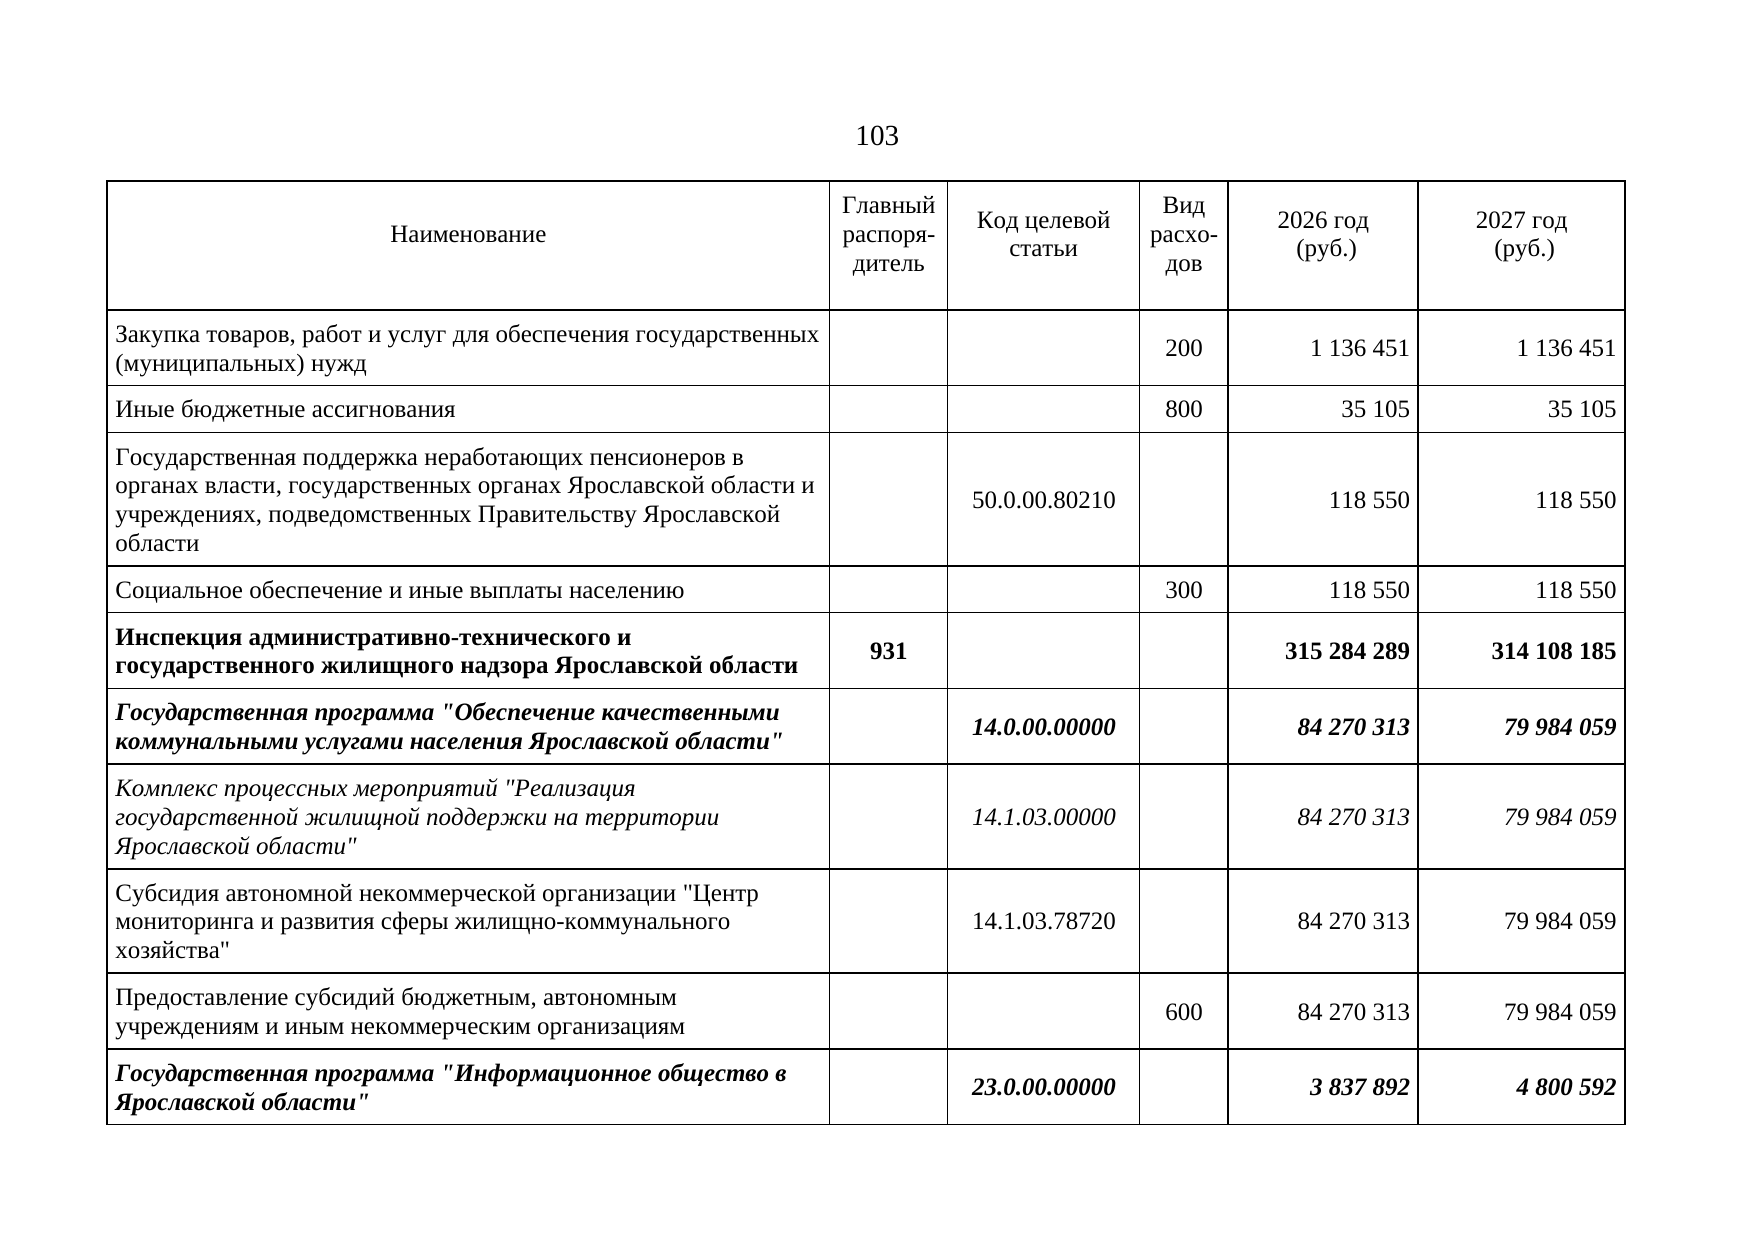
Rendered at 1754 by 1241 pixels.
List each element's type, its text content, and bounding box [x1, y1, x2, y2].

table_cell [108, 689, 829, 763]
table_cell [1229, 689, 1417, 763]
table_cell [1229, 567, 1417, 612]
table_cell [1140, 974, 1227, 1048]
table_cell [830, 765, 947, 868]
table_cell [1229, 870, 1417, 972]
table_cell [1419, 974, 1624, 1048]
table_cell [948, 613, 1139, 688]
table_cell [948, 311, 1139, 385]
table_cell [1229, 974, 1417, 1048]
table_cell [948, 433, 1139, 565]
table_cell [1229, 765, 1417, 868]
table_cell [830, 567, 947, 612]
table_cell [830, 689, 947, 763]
table_header 2026 год (руб.) [1229, 182, 1417, 309]
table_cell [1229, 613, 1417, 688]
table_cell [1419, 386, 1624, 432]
table_header Код целевой статьи [948, 182, 1139, 309]
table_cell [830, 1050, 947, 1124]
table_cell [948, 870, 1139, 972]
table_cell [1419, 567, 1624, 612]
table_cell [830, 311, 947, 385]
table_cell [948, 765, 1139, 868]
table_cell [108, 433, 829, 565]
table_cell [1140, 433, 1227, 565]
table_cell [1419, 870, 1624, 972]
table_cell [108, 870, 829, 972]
table_header Главный распоря-дитель [830, 182, 947, 309]
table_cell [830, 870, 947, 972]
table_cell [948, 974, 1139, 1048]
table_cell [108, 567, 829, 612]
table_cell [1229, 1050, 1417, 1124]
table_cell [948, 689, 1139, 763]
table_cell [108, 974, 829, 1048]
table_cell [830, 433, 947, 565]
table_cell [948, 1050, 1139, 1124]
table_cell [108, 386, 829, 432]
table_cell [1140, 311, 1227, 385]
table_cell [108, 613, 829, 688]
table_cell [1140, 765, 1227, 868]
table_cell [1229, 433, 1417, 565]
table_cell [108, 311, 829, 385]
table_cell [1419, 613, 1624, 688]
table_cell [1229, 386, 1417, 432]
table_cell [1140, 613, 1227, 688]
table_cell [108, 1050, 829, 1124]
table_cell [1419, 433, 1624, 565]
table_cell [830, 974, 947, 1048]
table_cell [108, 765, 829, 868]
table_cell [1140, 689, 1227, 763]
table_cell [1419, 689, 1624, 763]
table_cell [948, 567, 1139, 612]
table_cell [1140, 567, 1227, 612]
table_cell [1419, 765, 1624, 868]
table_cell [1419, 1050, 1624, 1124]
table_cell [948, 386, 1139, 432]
table_header 2027 год (руб.) [1419, 182, 1624, 309]
table_header Вид расхо-дов [1140, 182, 1227, 309]
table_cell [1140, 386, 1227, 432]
table_header Наименование [108, 182, 829, 309]
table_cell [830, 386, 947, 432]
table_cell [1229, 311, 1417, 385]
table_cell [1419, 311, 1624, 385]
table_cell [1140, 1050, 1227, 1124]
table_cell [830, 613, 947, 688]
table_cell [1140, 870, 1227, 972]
